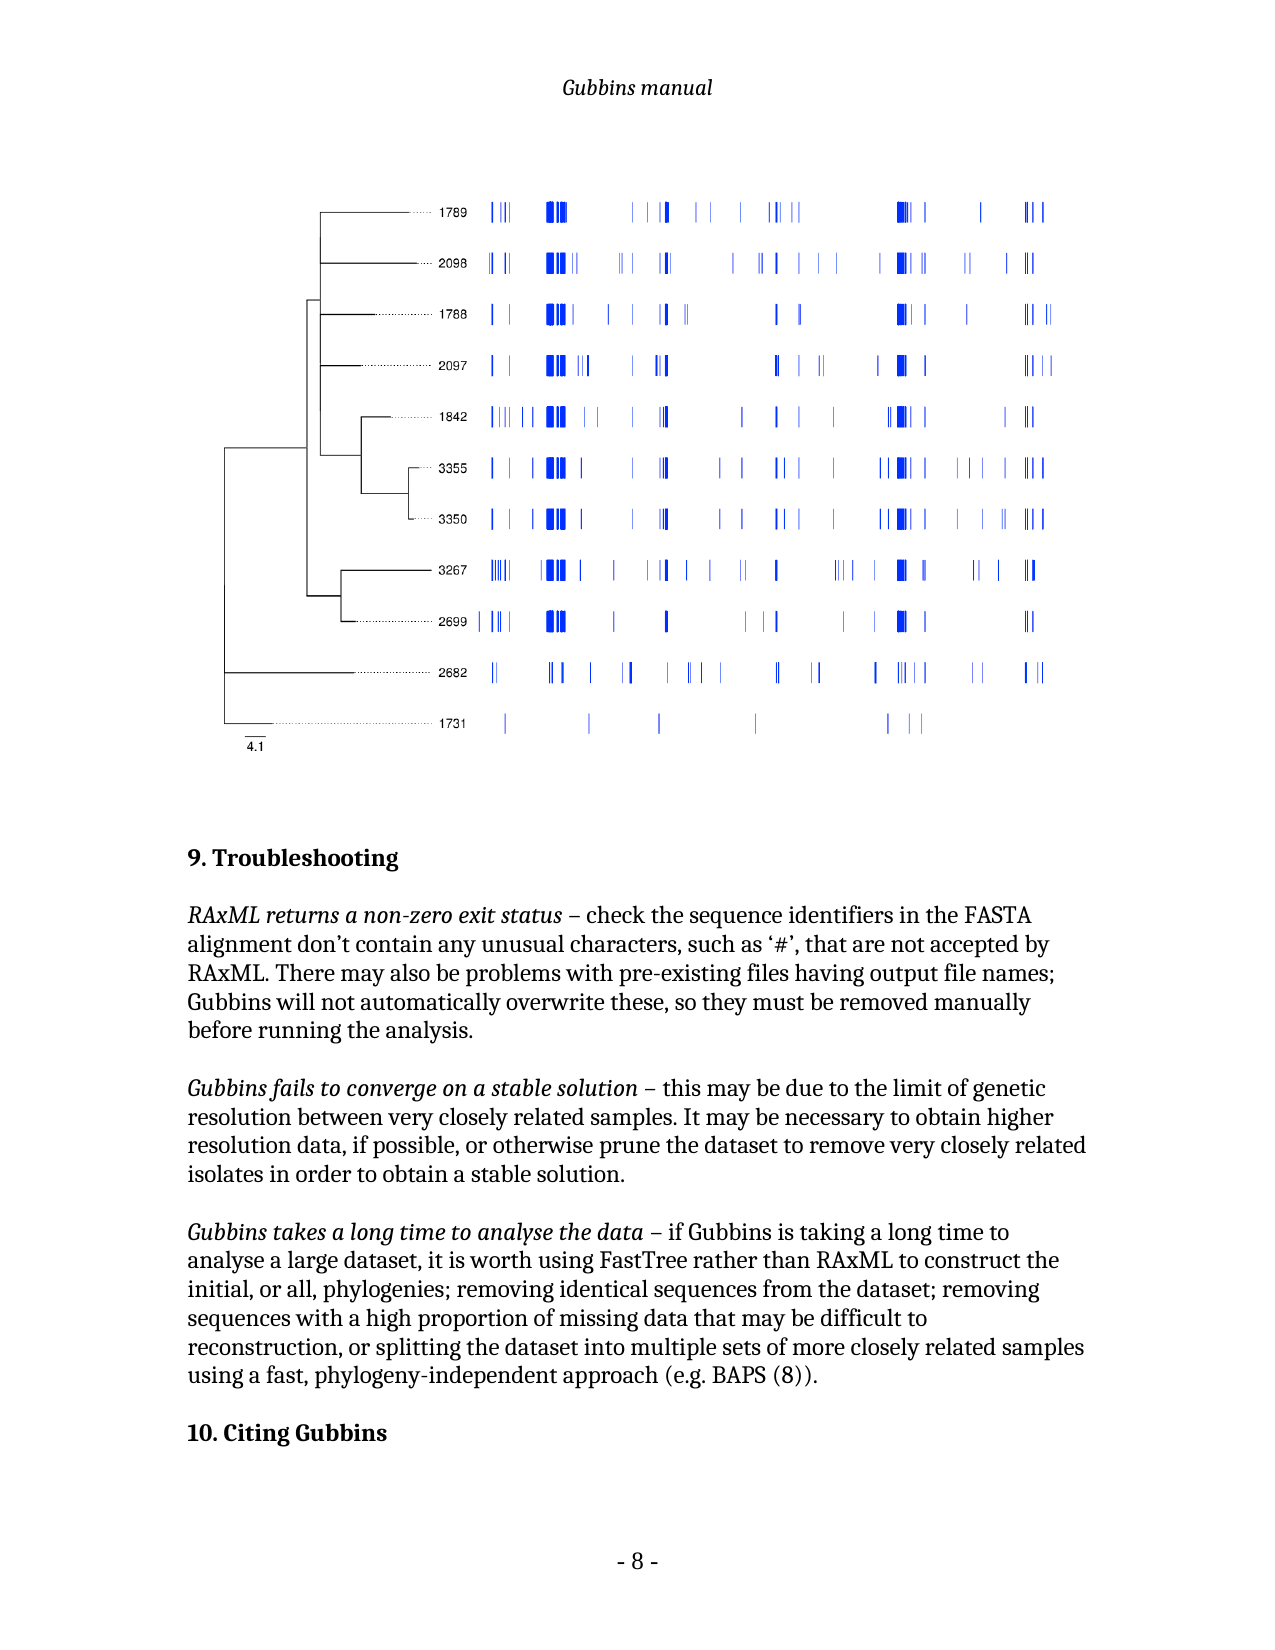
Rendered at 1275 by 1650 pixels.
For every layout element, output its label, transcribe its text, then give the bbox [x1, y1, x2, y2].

text 10. Citing Gubbins [187, 1419, 1087, 1447]
text 9. Troubleshooting [187, 844, 1087, 872]
text Gubbins fails to converge on a stable solution – this may be due to the limit of genetic resolution between very closely related samples. It may be necessary to obtain higher resolution data, if possible, or otherwise prune the dataset to remove very closely related isolates in order to obtain a stable solution. [187, 1074, 1087, 1189]
text RAxML returns a non-zero exit status – check the sequence identifiers in the FASTA alignment don’t contain any unusual characters, such as ‘#’, that are not accepted by RAxML. There may also be problems with pre-existing files having output file names; Gubbins will not automatically overwrite these, so they must be removed manually before running the analysis. [187, 901, 1087, 1045]
picture [187, 150, 1088, 787]
text Gubbins takes a long time to analyse the data – if Gubbins is taking a long time to analyse a large dataset, it is worth using FastTree rather than RAxML to construct the initial, or all, phylogenies; removing identical sequences from the dataset; removing sequences with a high proportion of missing data that may be difficult to reconstruction, or splitting the dataset into multiple sets of more closely related samples using a fast, phylogeny-independent approach (e.g. BAPS (8)). [187, 1217, 1087, 1390]
